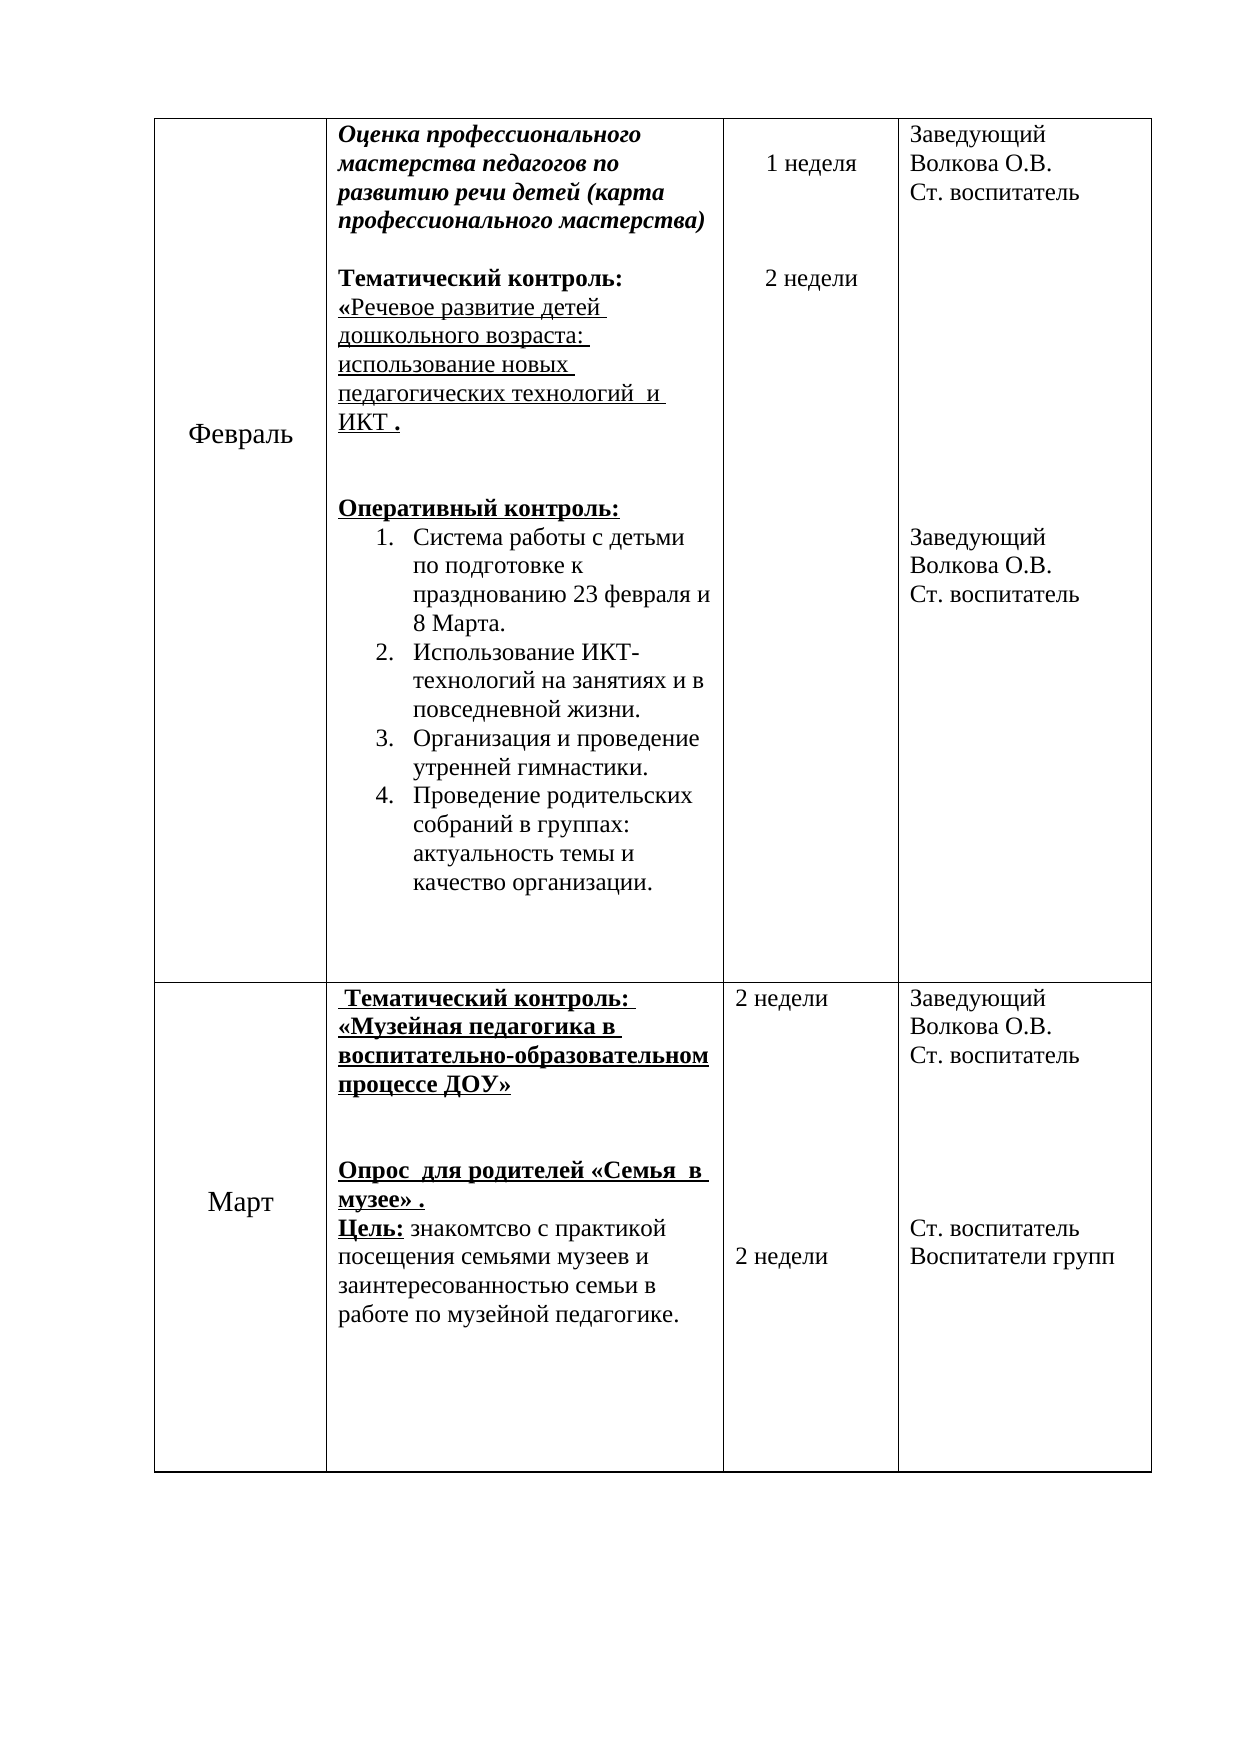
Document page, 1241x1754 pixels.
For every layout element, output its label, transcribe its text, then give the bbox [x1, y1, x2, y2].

table_cell Февраль [155, 119, 326, 982]
table_cell Март [155, 983, 326, 1471]
table_cell 1 неделя 2 недели [724, 119, 898, 982]
table_cell Заведующий Волкова О.В. Ст. воспитатель Заведующий Волкова О.В. Ст. воспитатель [899, 119, 1151, 982]
table_cell Заведующий Волкова О.В. Ст. воспитатель Ст. воспитатель Воспитатели групп [899, 983, 1151, 1471]
table_cell Оценка профессионального мастерства педагогов по развитию речи детей (карта профессионального мастерства) Тематический контроль: «Речевое развитие детей дошкольного возраста: использование новых педагогических технологий и ИКТ . Оперативный контроль: Система работы с детьми по подготовке к празднованию 23 февраля и 8 Марта. Использование ИКТ-технологий на занятиях и в повседневной жизни. Организация и проведение утренней гимнастики. Проведение родительских собраний в группах: актуальность темы и качество организации. [327, 119, 723, 982]
table_cell Тематический контроль: «Музейная педагогика в воспитательно-образовательном процессе ДОУ» Опрос для родителей «Семья в музее» . Цель: знакомтсво с практикой посещения семьями музеев и заинтересованностью семьи в работе по музейной педагогике. [327, 983, 723, 1471]
table_cell 2 недели 2 недели [724, 983, 898, 1471]
